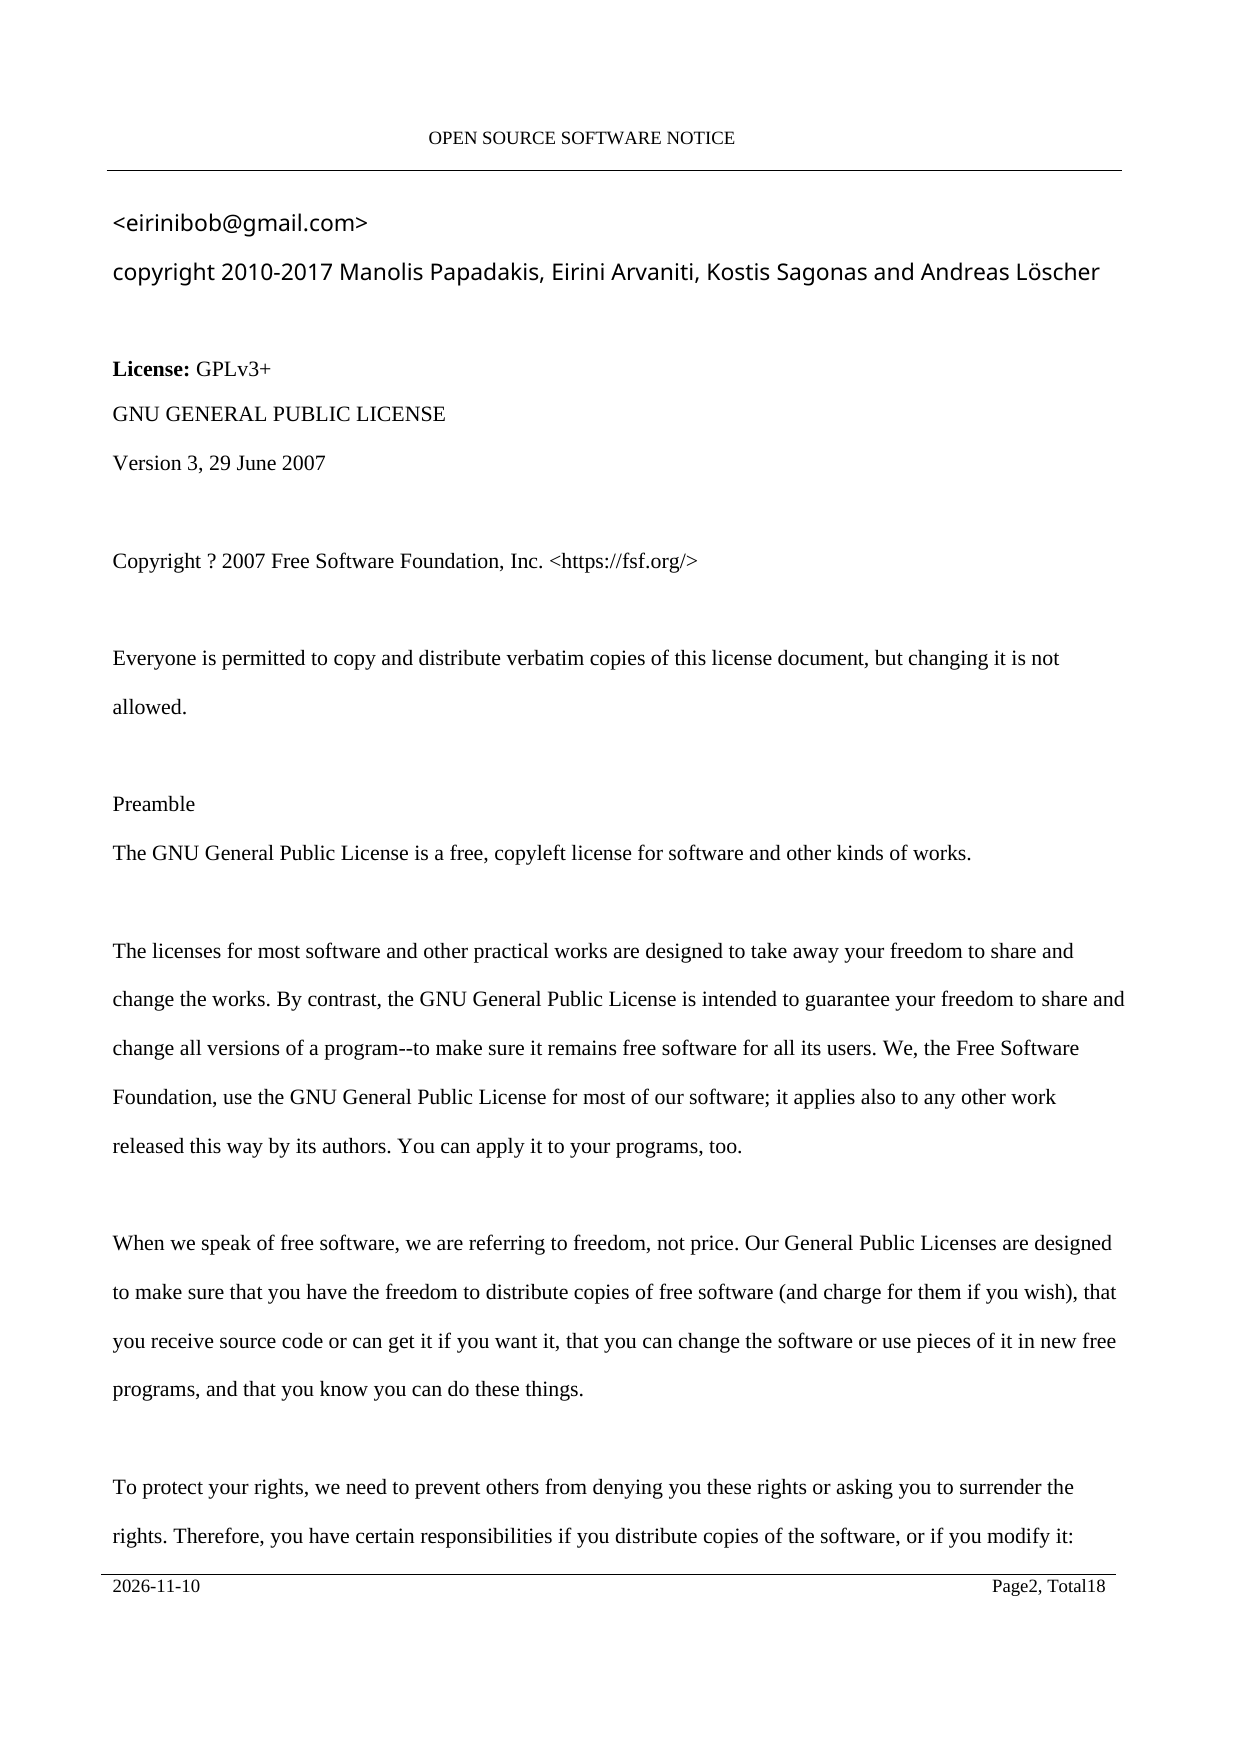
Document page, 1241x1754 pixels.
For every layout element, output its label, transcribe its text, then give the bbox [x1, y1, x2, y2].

text License: GPLv3+ [112, 353, 1128, 385]
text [112, 206, 1128, 336]
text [112, 398, 1128, 1551]
